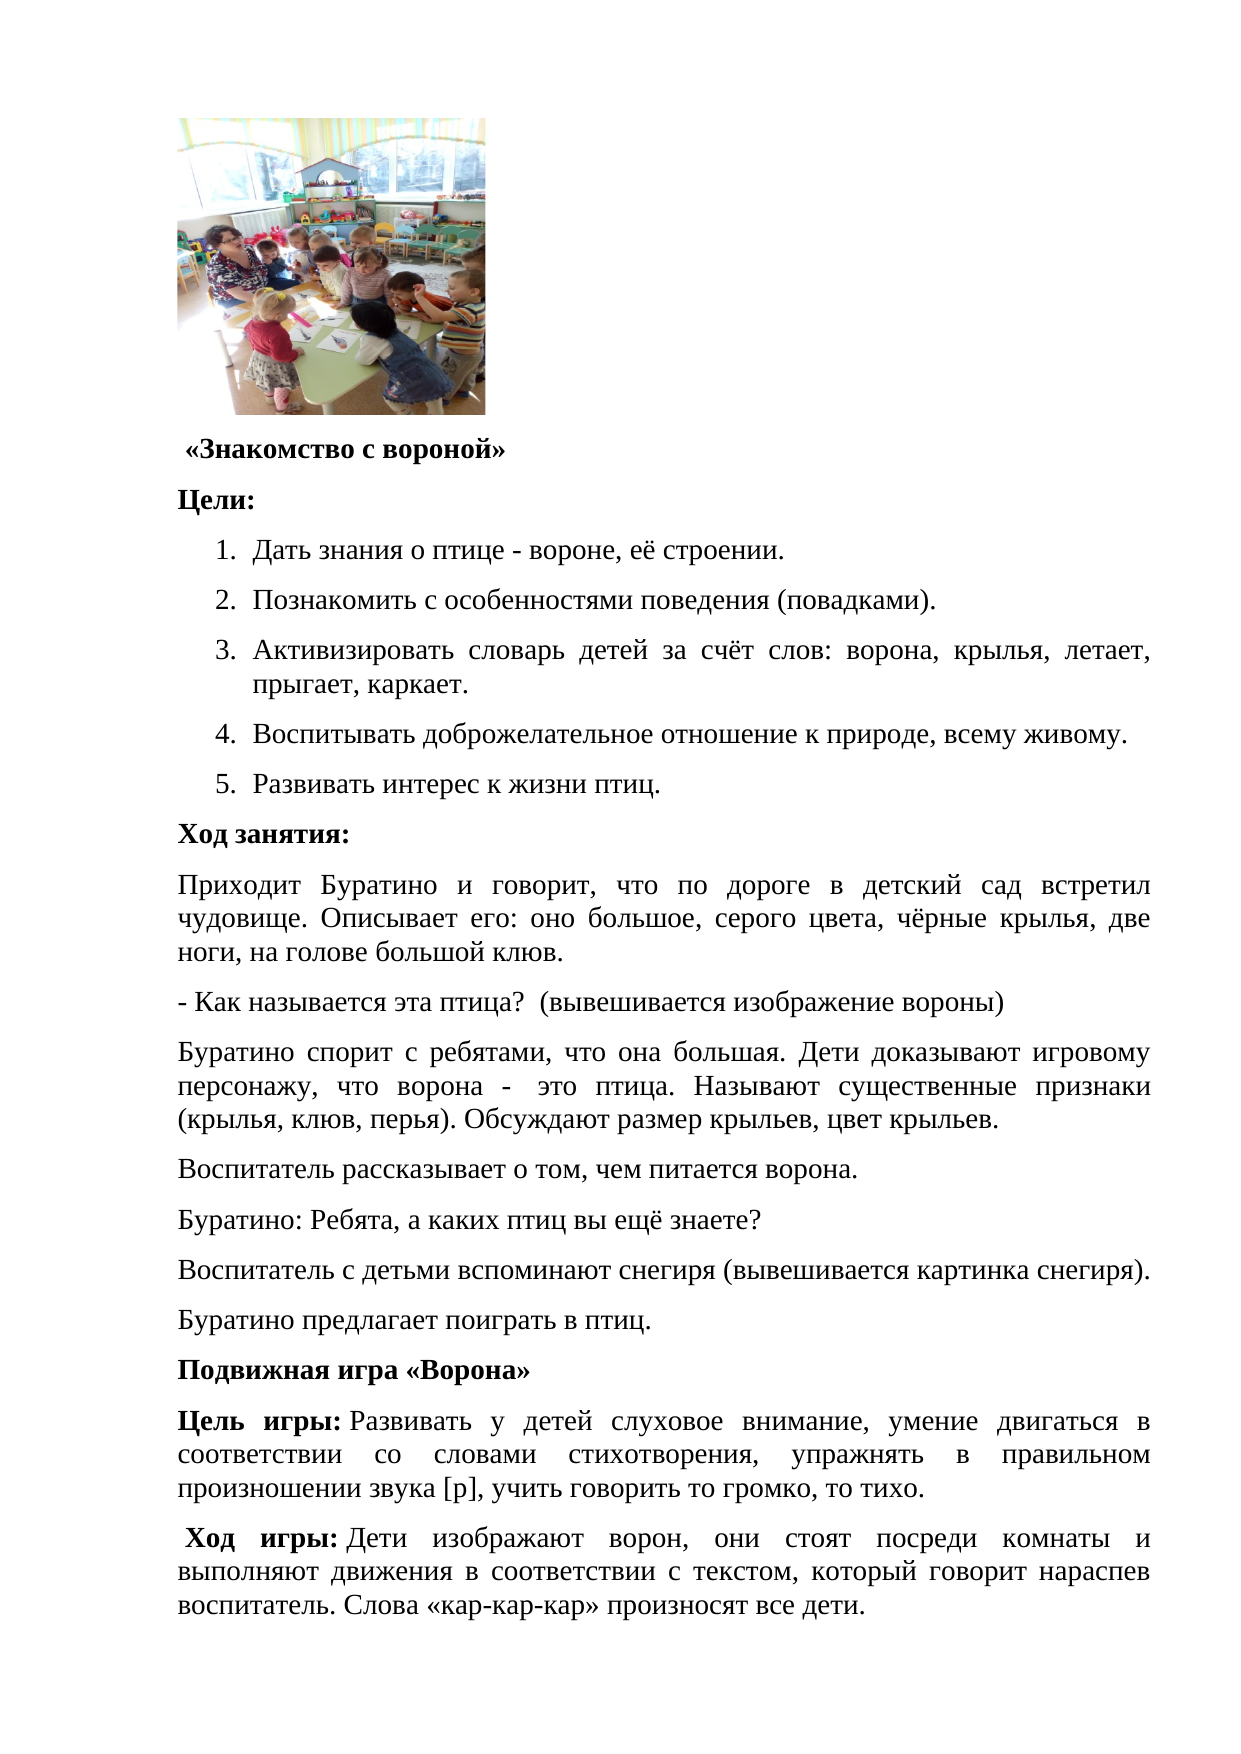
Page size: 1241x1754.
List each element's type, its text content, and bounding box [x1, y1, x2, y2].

list Активизировать словарь детей за счёт слов: ворона, крылья, летает, прыгает, каркает. [215, 632, 1152, 699]
text Буратино: Ребята, а каких птиц вы ещё знаете? [177, 1202, 1152, 1235]
picture [177, 118, 486, 415]
list Познакомить с особенностями поведения (повадками). [215, 582, 1152, 616]
text «Знакомство с вороной» [177, 432, 1152, 465]
text Приходит Буратино и говорит, что по дороге в детский сад встретил чудовище. Описывает его: оно большое, серого цвета, чёрные крылья, две ноги, на голове большой клюв. [177, 867, 1152, 967]
text Буратино спорит с ребятами, что она большая. Дети доказывают игровому персонажу, что ворона - это птица. Называют существенные признаки (крылья, клюв, перья). Обсуждают размер крыльев, цвет крыльев. [177, 1034, 1152, 1135]
text - Как называется эта птица? (вывешивается изображение вороны) [177, 984, 1152, 1018]
text Цель игры: Развивать у детей слуховое внимание, умение двигаться в соответствии со словами стихотворения, упражнять в правильном произношении звука [р], учить говорить то громко, то тихо. [177, 1403, 1152, 1503]
text Xод игры: Дети изображают ворон, они стоят посреди комнаты и выполняют движения в соответствии с текстом, который говорит нараспев воспитатель. Слова «кар-кар-кар» произносят все дети. [177, 1520, 1152, 1621]
text Буратино предлагает поиграть в птиц. [177, 1302, 1152, 1336]
list Дать знания о птице - вороне, её строении. [215, 532, 1152, 566]
text Ход занятия: [177, 817, 1152, 850]
list Развивать интерес к жизни птиц. [215, 766, 1152, 800]
text Подвижная игра «Ворона» [177, 1352, 1152, 1386]
text Цели: [177, 482, 1152, 515]
text Воспитатель с детьми вспоминают снегиря (вывешивается картинка снегиря). [177, 1252, 1152, 1286]
text Воспитатель рассказывает о том, чем питается ворона. [177, 1152, 1152, 1185]
list Воспитывать доброжелательное отношение к природе, всему живому. [215, 716, 1152, 750]
